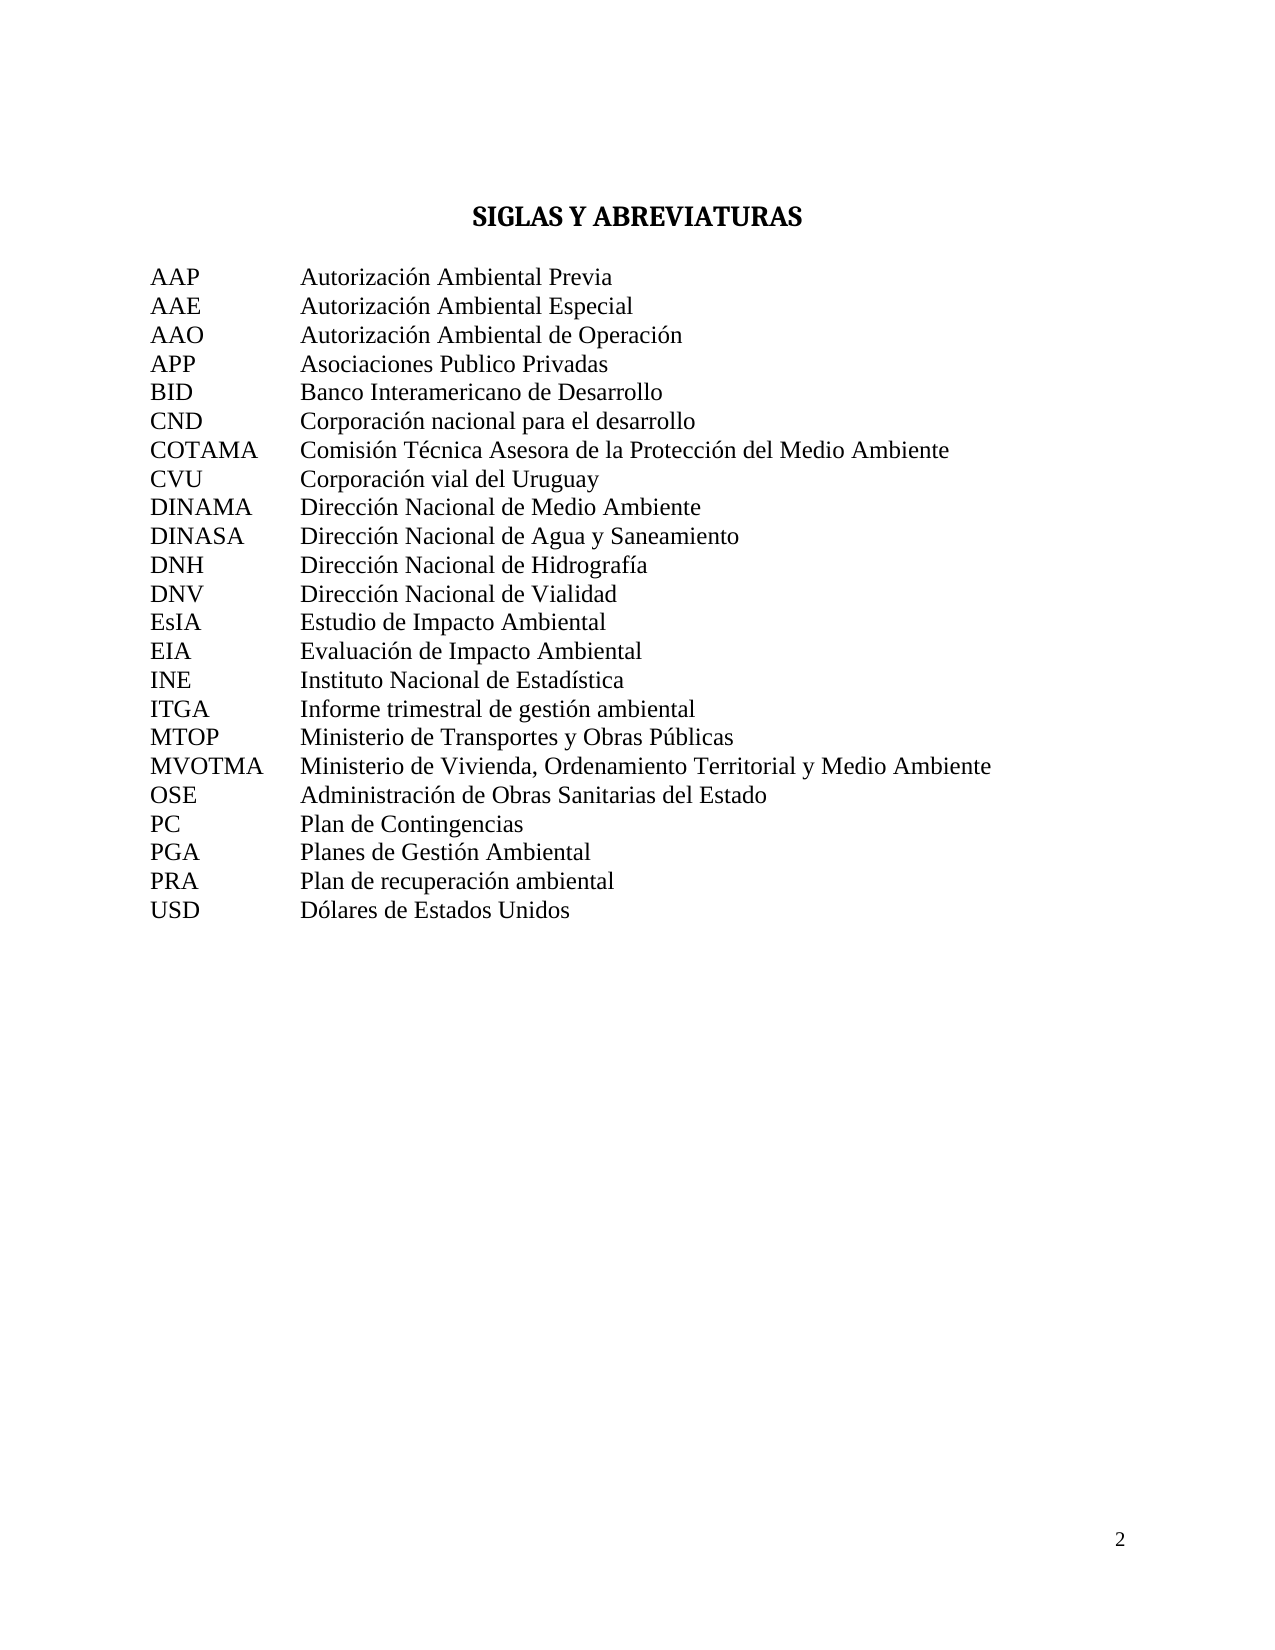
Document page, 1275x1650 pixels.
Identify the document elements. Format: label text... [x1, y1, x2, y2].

text CND Corporación nacional para el desarrollo [150, 406, 1125, 435]
text AAO Autorización Ambiental de Operación [150, 320, 1125, 349]
text APP Asociaciones Publico Privadas [150, 349, 1125, 377]
text DNV Dirección Nacional de Vialidad [150, 579, 1125, 607]
text INE Instituto Nacional de Estadística [150, 665, 1125, 694]
text OSE Administración de Obras Sanitarias del Estado [150, 780, 1125, 809]
text AAE Autorización Ambiental Especial [150, 291, 1125, 320]
text DNH Dirección Nacional de Hidrografía [150, 550, 1125, 579]
text ITGA Informe trimestral de gestión ambiental [150, 694, 1125, 722]
text BID Banco Interamericano de Desarrollo [150, 377, 1125, 406]
text DINASA Dirección Nacional de Agua y Saneamiento [150, 521, 1125, 550]
text USD Dólares de Estados Unidos [150, 895, 1125, 924]
text PC Plan de Contingencias [150, 809, 1125, 837]
text EsIA Estudio de Impacto Ambiental [150, 607, 1125, 636]
text MVOTMA Ministerio de Vivienda, Ordenamiento Territorial y Medio Ambiente [150, 751, 1125, 780]
subtitle SIGLAS Y ABREVIATURAS [150, 200, 1125, 233]
text AAP Autorización Ambiental Previa [150, 262, 1125, 291]
text DINAMA Dirección Nacional de Medio Ambiente [150, 492, 1125, 521]
text PGA Planes de Gestión Ambiental [150, 837, 1125, 866]
text MTOP Ministerio de Transportes y Obras Públicas [150, 722, 1125, 751]
text CVU Corporación vial del Uruguay [150, 464, 1125, 492]
text EIA Evaluación de Impacto Ambiental [150, 636, 1125, 665]
text PRA Plan de recuperación ambiental [150, 866, 1125, 895]
text COTAMA Comisión Técnica Asesora de la Protección del Medio Ambiente [150, 435, 1125, 464]
